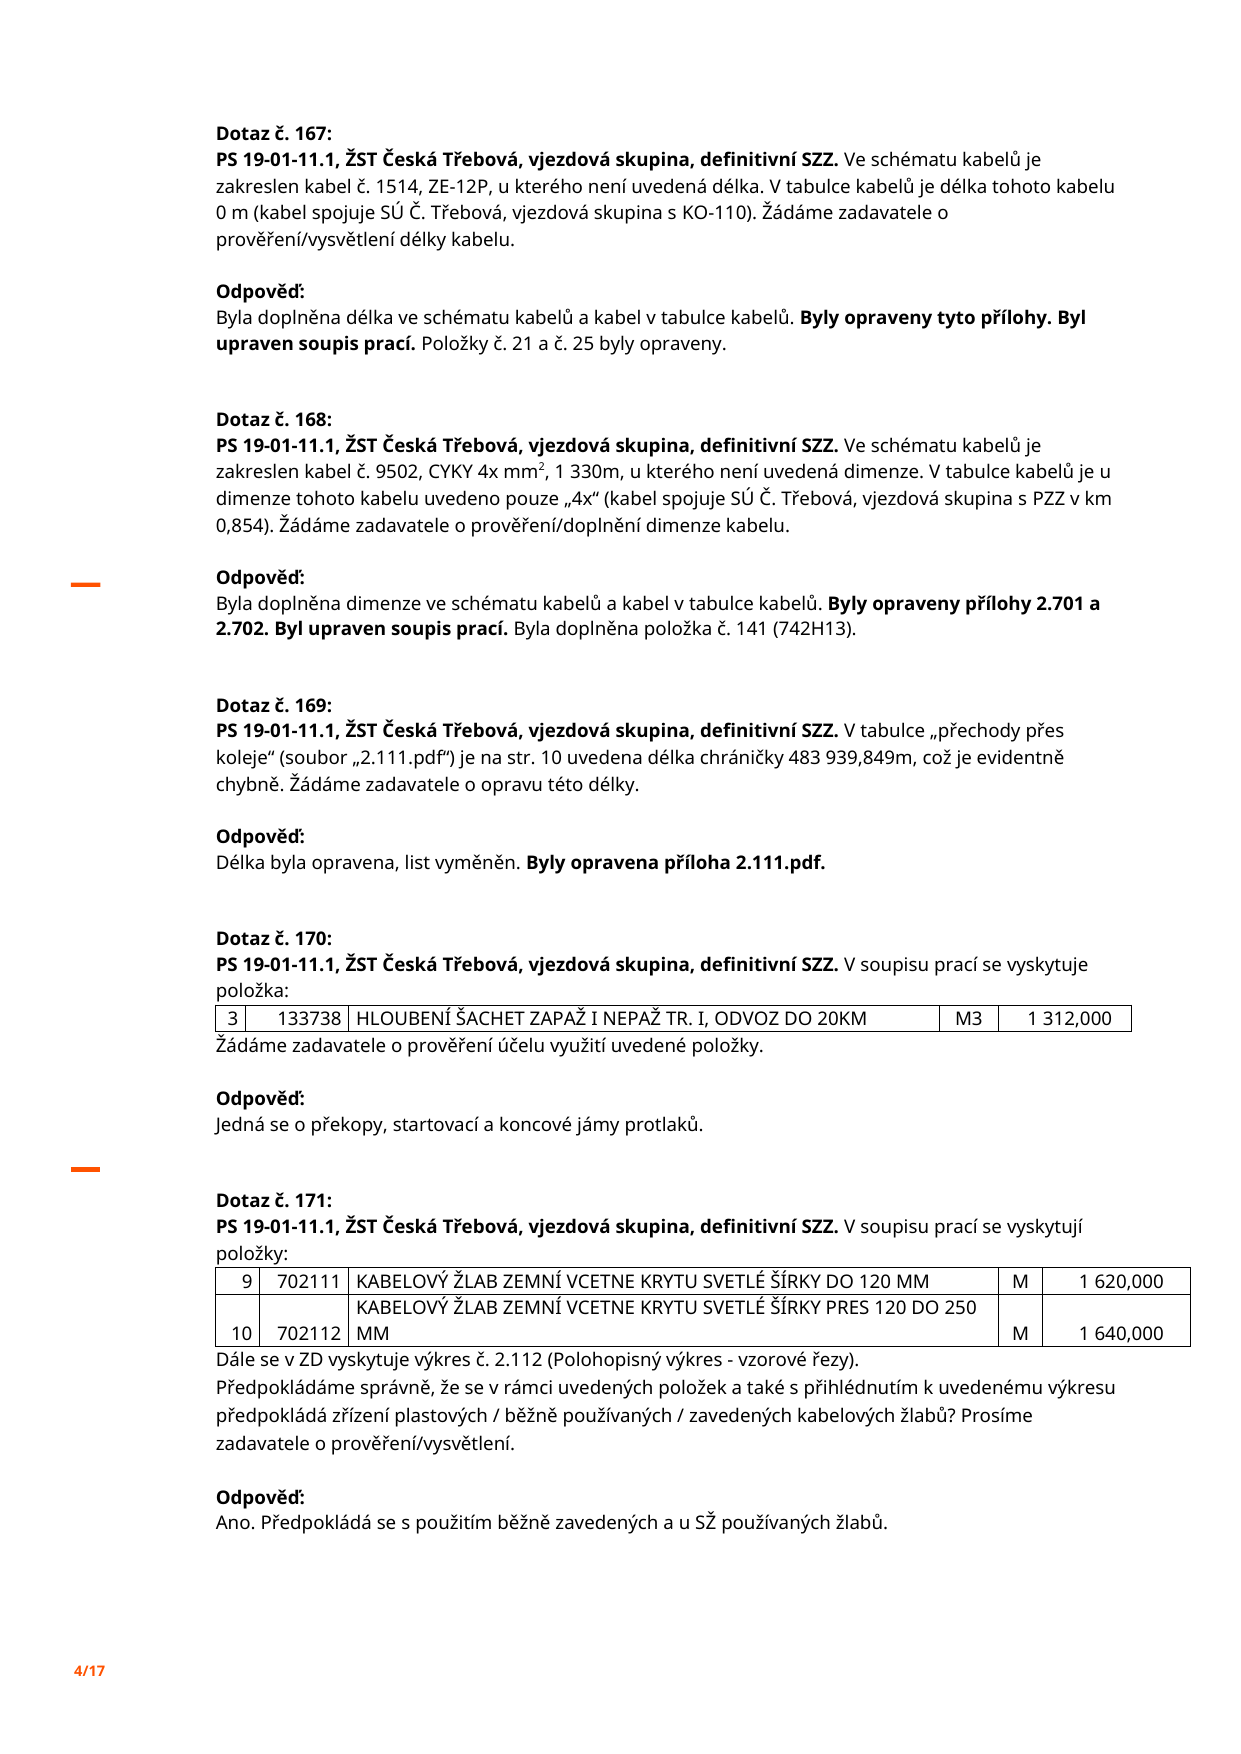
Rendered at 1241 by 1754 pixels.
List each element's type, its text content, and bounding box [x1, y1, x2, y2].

text Dotaz č. 168: [216, 406, 1122, 432]
text Dotaz č. 170: [216, 926, 1122, 951]
text Odpověď: [216, 279, 1122, 304]
table_header M3 [940, 1006, 998, 1031]
text Předpokládáme správně, že se v rámci uvedených položek a také s přihlédnutím k uvedenému výkresu předpokládá zřízení plastových / běžně používaných / zavedených kabelových žlabů? Prosíme zadavatele o prověření/vysvětlení. [216, 1374, 1122, 1456]
text Byla doplněna délka ve schématu kabelů a kabel v tabulce kabelů. Byly opraveny tyto přílohy. Byl upraven soupis prací. Položky č. 21 a č. 25 byly opraveny. [216, 304, 1122, 355]
table_cell 10 [216, 1295, 259, 1346]
text Byla doplněna dimenze ve schématu kabelů a kabel v tabulce kabelů. Byly opraveny přílohy 2.701 a 2.702. Byl upraven soupis prací. Byla doplněna položka č. 141 (742H13). [216, 590, 1122, 641]
table_cell KABELOVÝ ŽLAB ZEMNÍ VCETNE KRYTU SVETLÉ ŠÍRKY PRES 120 DO 250 MM [349, 1295, 998, 1346]
text Odpověď: [216, 823, 1122, 849]
text PS 19-01-11.1, ŽST Česká Třebová, vjezdová skupina, definitivní SZZ. Ve schématu kabelů je zakreslen kabel č. 9502, CYKY 4x mm2, 1 330m, u kterého není uvedená dimenze. V tabulce kabelů je u dimenze tohoto kabelu uvedeno pouze „4x“ (kabel spojuje SÚ Č. Třebová, vjezdová skupina s PZZ v km 0,854). Žádáme zadavatele o prověření/doplnění dimenze kabelu. [216, 432, 1122, 538]
table_header KABELOVÝ ŽLAB ZEMNÍ VCETNE KRYTU SVETLÉ ŠÍRKY DO 120 MM [349, 1268, 998, 1293]
text Odpověď: [216, 1086, 1122, 1111]
table_header 133738 [246, 1006, 348, 1031]
table_header M [999, 1268, 1042, 1293]
text Dotaz č. 167: [216, 121, 1122, 146]
text Odpověď: [216, 1484, 1122, 1510]
text PS 19-01-11.1, ŽST Česká Třebová, vjezdová skupina, definitivní SZZ. V soupisu prací se vyskytuje položka: [216, 951, 1122, 1003]
text Ano. Předpokládá se s použitím běžně zavedených a u SŽ používaných žlabů. [216, 1510, 1122, 1535]
text PS 19-01-11.1, ŽST Česká Třebová, vjezdová skupina, definitivní SZZ. V soupisu prací se vyskytují položky: [216, 1213, 1122, 1266]
table_cell 702112 [260, 1295, 348, 1346]
table_header 3 [216, 1006, 245, 1031]
text Dotaz č. 169: [216, 692, 1122, 718]
table_header 1 620,000 [1043, 1268, 1190, 1293]
text Dotaz č. 171: [216, 1188, 1122, 1213]
table_header 702111 [260, 1268, 348, 1293]
text PS 19-01-11.1, ŽST Česká Třebová, vjezdová skupina, definitivní SZZ. V tabulce „přechody přes koleje“ (soubor „2.111.pdf“) je na str. 10 uvedena délka chráničky 483 939,849m, což je evidentně chybně. Žádáme zadavatele o opravu této délky. [216, 718, 1122, 797]
text Žádáme zadavatele o prověření účelu využití uvedené položky. [216, 1032, 1122, 1058]
table_header 1 312,000 [999, 1006, 1131, 1031]
table_cell 1 640,000 [1043, 1295, 1190, 1346]
table_header 9 [216, 1268, 259, 1293]
table_cell M [999, 1295, 1042, 1346]
table_header HLOUBENÍ ŠACHET ZAPAŽ I NEPAŽ TR. I, ODVOZ DO 20KM [349, 1006, 939, 1031]
text PS 19-01-11.1, ŽST Česká Třebová, vjezdová skupina, definitivní SZZ. Ve schématu kabelů je zakreslen kabel č. 1514, ZE-12P, u kterého není uvedená délka. V tabulce kabelů je délka tohoto kabelu 0 m (kabel spojuje SÚ Č. Třebová, vjezdová skupina s KO-110). Žádáme zadavatele o prověření/vysvětlení délky kabelu. [216, 146, 1122, 252]
text Jedná se o překopy, startovací a koncové jámy protlaků. [216, 1111, 1122, 1137]
text Délka byla opravena, list vyměněn. Byly opravena příloha 2.111.pdf. [216, 849, 1122, 874]
text Odpověď: [216, 564, 1122, 590]
text Dále se v ZD vyskytuje výkres č. 2.112 (Polohopisný výkres - vzorové řezy). [216, 1347, 1122, 1372]
